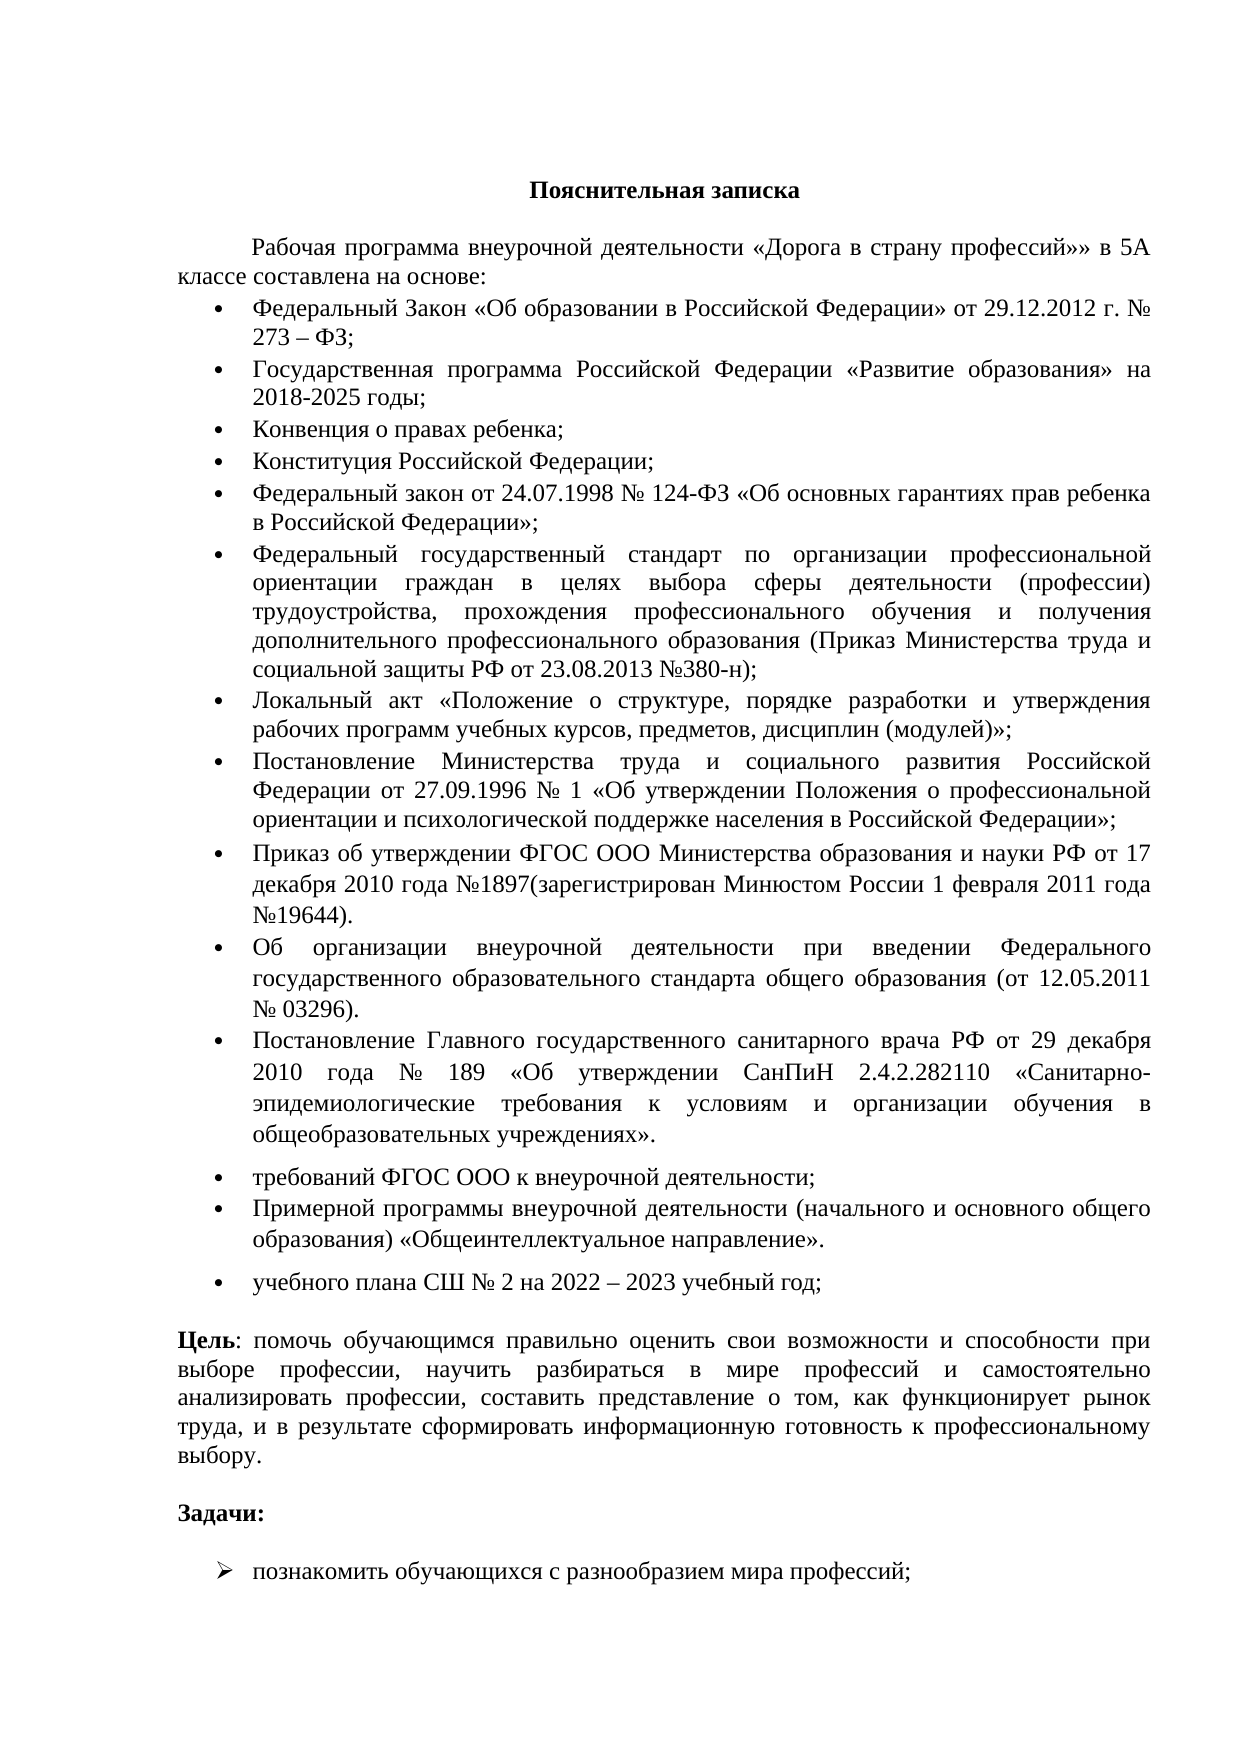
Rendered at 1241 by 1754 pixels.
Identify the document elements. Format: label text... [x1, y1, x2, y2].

list Локальный акт «Положение о структуре, порядке разработки и утверждения рабочих программ учебных курсов, предметов, дисциплин (модулей)»; [215, 686, 1152, 743]
text Рабочая программа внеурочной деятельности «Дорога в страну профессий»» в 5А классе составлена на основе: [177, 232, 1152, 290]
list Конвенция о правах ребенка; [215, 414, 1152, 443]
list Конституция Российской Федерации; [215, 446, 1152, 475]
text Задачи: [177, 1498, 1152, 1527]
list учебного плана СШ № 2 на 2022 – 2023 учебный год; [215, 1267, 1152, 1296]
list познакомить обучающихся с разнообразием мира профессий; [215, 1556, 1152, 1584]
list Федеральный закон от 24.07.1998 № 124-ФЗ «Об основных гарантиях прав ребенка в Российской Федерации»; [215, 478, 1152, 536]
list Федеральный Закон «Об образовании в Российской Федерации» от 29.12.2012 г. № 273 – ФЗ; [215, 293, 1152, 351]
list Приказ об утверждении ФГОС ООО Министерства образования и науки РФ от 17 декабря 2010 года №1897(зарегистрирован Минюстом России 1 февраля 2011 года №19644). [215, 836, 1152, 929]
list требований ФГОС ООО к внеурочной деятельности; [215, 1162, 1152, 1191]
text Пояснительная записка [177, 176, 1152, 232]
list Примерной программы внеурочной деятельности (начального и основного общего образования) «Общеинтеллектуальное направление». [215, 1191, 1152, 1253]
list Постановление Главного государственного санитарного врача РФ от 29 декабря 2010 года № 189 «Об утверждении СанПиН 2.4.2.282110 «Санитарно-эпидемиологические требования к условиям и организации обучения в общеобразовательных учреждениях». [215, 1023, 1152, 1148]
list Федеральный государственный стандарт по организации профессиональной ориентации граждан в целях выбора сферы деятельности (профессии) трудоустройства, прохождения профессионального обучения и получения дополнительного профессионального образования (Приказ Министерства труда и социальной защиты РФ от 23.08.2013 №380-н); [215, 539, 1152, 682]
list Постановление Министерства труда и социального развития Российской Федерации от 27.09.1996 № 1 «Об утверждении Положения о профессиональной ориентации и психологической поддержке населения в Российской Федерации»; [215, 746, 1152, 832]
text Цель: помочь обучающимся правильно оценить свои возможности и способности при выборе профессии, научить разбираться в мире профессий и самостоятельно анализировать профессии, составить представление о том, как функционирует рынок труда, и в результате сформировать информационную готовность к профессиональному выбору. [177, 1325, 1152, 1469]
list Государственная программа Российской Федерации «Развитие образования» на 2018-2025 годы; [215, 354, 1152, 411]
list Об организации внеурочной деятельности при введении Федерального государственного образовательного стандарта общего образования (от 12.05.2011 № 03296). [215, 929, 1152, 1023]
